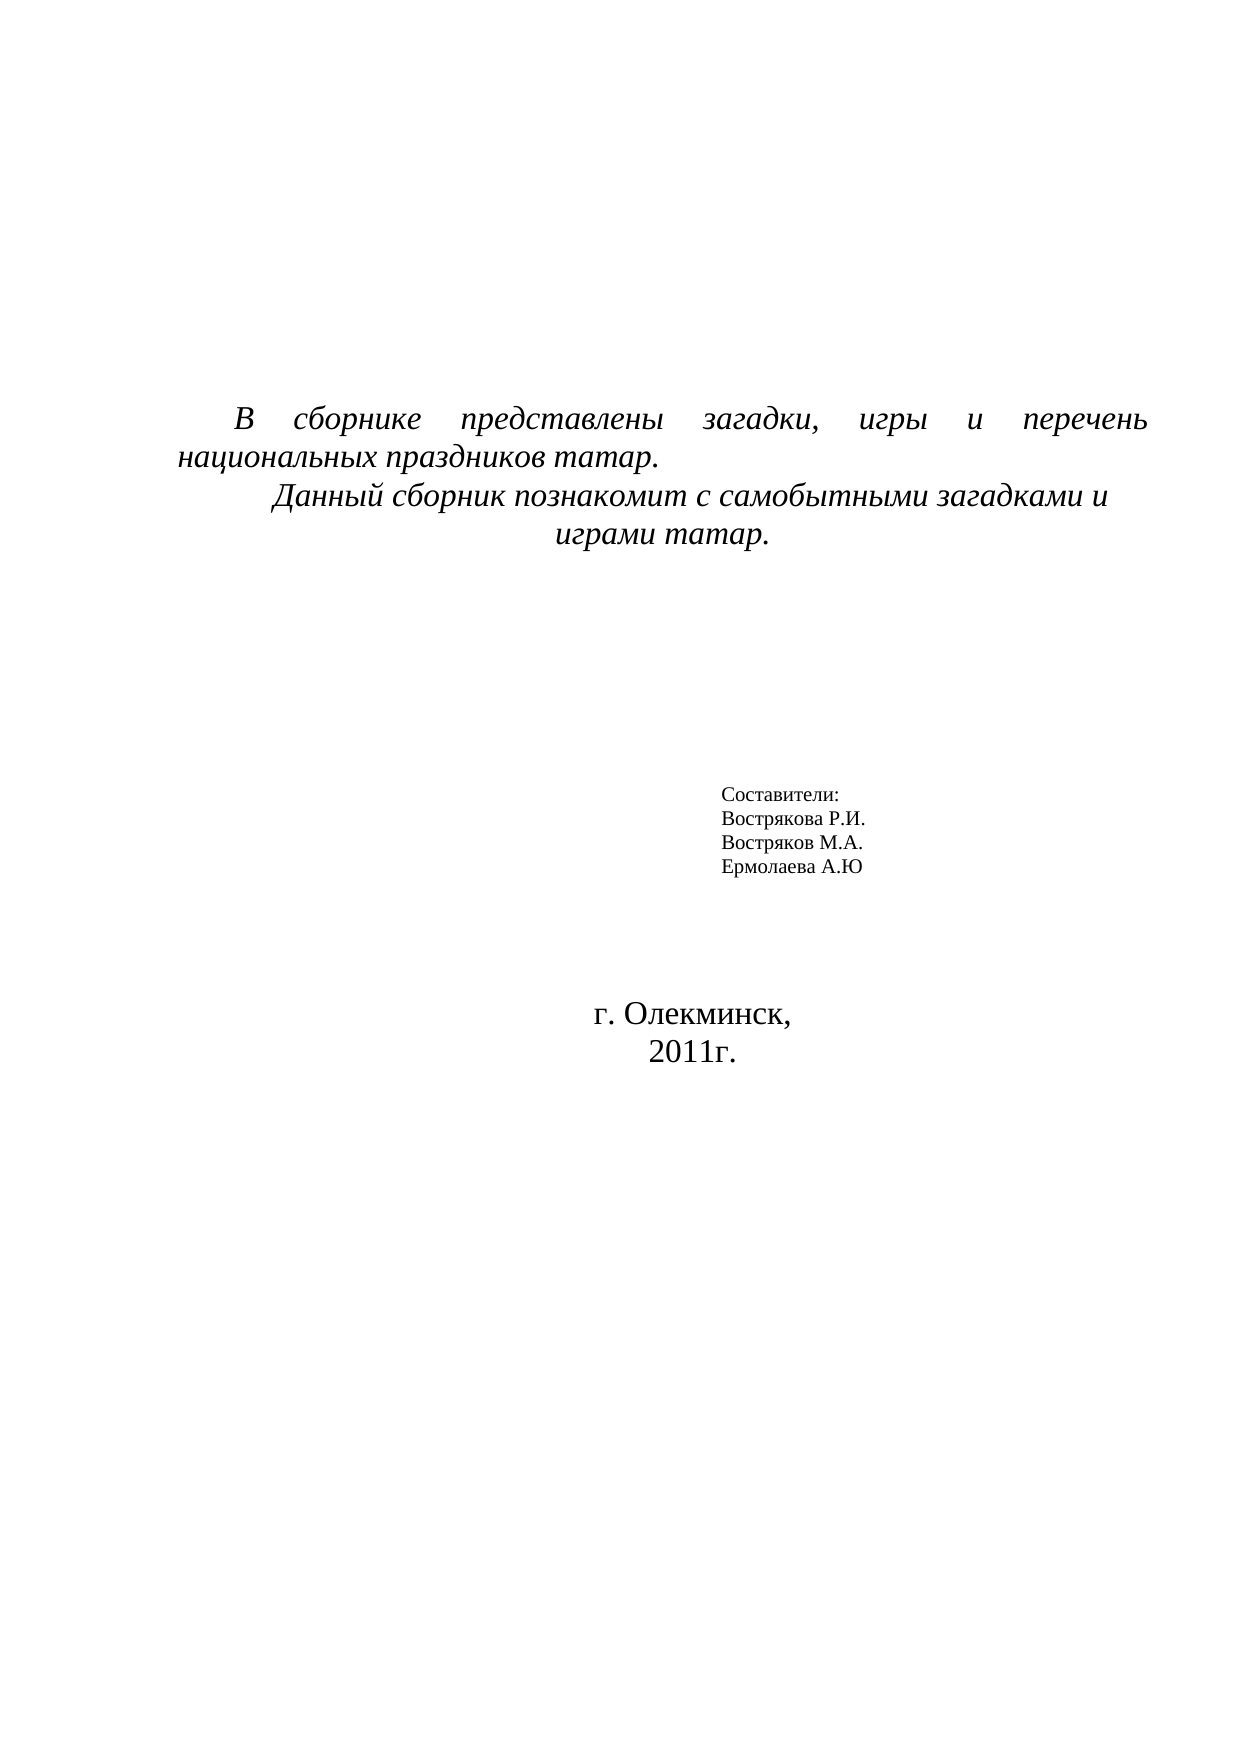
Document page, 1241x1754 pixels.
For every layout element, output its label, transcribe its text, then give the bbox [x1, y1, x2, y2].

text г. Олекминск, [177, 993, 1152, 1031]
text Востряков М.А. [177, 830, 1152, 854]
text 2011г. [177, 1031, 1152, 1070]
text Ермолаева А.Ю [177, 854, 1152, 878]
text Данный сборник познакомит с самобытными загадками и играми татар. [177, 475, 1152, 552]
text Составители: [177, 782, 1152, 806]
text В сборнике представлены загадки, игры и перечень национальных праздников татар. [177, 398, 1152, 475]
text Вострякова Р.И. [177, 806, 1152, 830]
